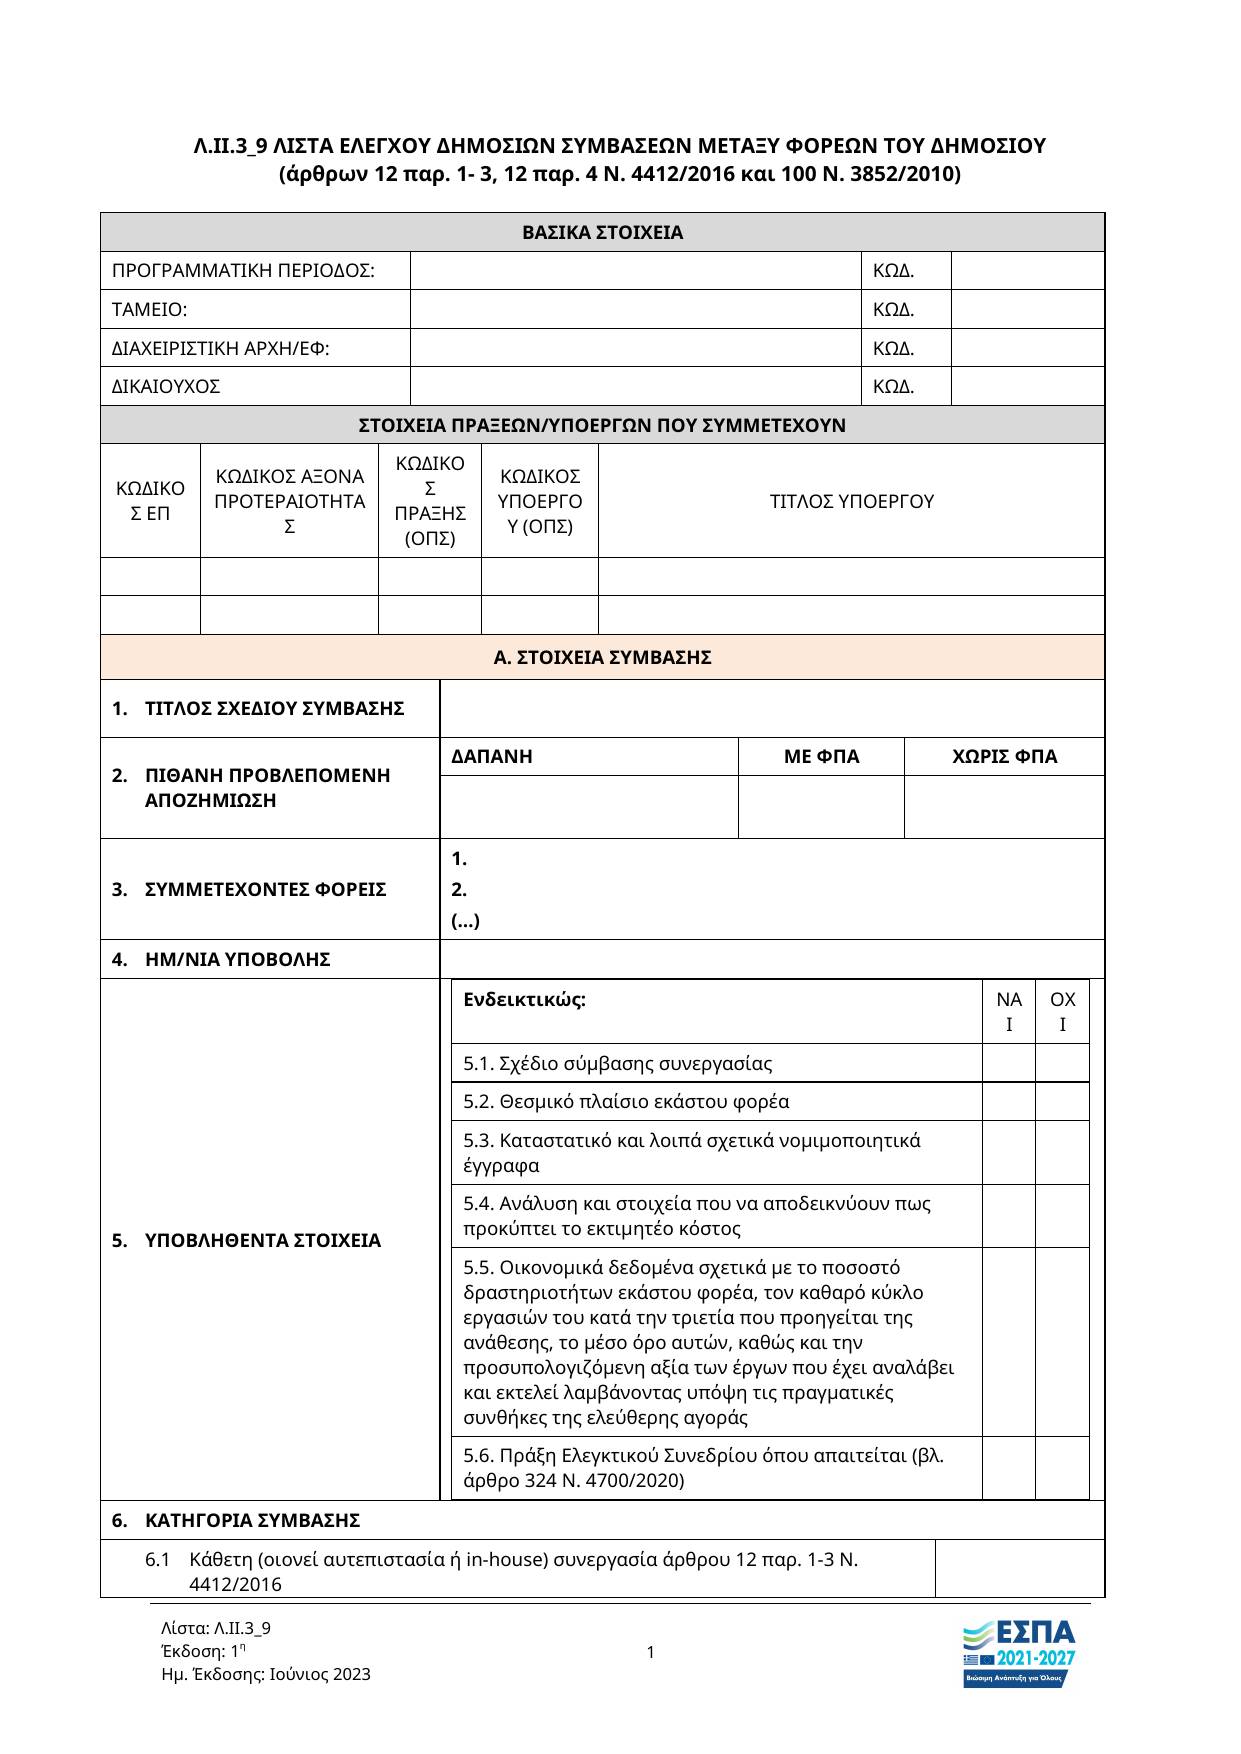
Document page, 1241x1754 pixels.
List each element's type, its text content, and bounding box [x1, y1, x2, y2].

table_cell ΔΙΑΧΕΙΡΙΣΤΙΚΗ ΑΡΧΗ/ΕΦ: [101, 329, 410, 366]
table_cell 1. 2. (…) [441, 839, 1104, 939]
table_cell [379, 596, 481, 634]
table_cell ΚΩΔΙΚΟΣ ΥΠΟΕΡΓΟΥ (ΟΠΣ) [482, 444, 598, 557]
table_cell ΚΩΔ. [862, 290, 951, 328]
text (άρθρων 12 παρ. 1- 3, 12 παρ. 4 Ν. 4412/2016 και 100 Ν. 3852/2010) [130, 159, 1110, 188]
table_cell ΚΩΔ. [862, 329, 951, 366]
table_cell ΜΕ ΦΠΑ [739, 738, 904, 775]
table_cell [905, 776, 1104, 838]
table_cell ΔΑΠΑΝΗ [441, 738, 738, 775]
table_cell [599, 596, 1104, 634]
table_cell Α. ΣΤΟΙΧΕΙΑ ΣΥΜΒΑΣΗΣ [101, 635, 1104, 679]
table_cell [411, 252, 861, 289]
table_cell ΚΩΔ. [862, 252, 951, 289]
table_cell ΚΑΤΗΓΟΡΙΑ ΣΥΜΒΑΣΗΣ [101, 1501, 1104, 1539]
table_cell [952, 290, 1104, 328]
table_cell [452, 1185, 982, 1247]
table_cell Κάθετη (οιονεί αυτεπιστασία ή in-house) συνεργασία άρθρου 12 παρ. 1-3 Ν. 4412/2016 [101, 1540, 935, 1597]
table_cell ΠΡΟΓΡΑΜΜΑΤΙΚΗ ΠΕΡΙΟΔΟΣ: [101, 252, 410, 289]
table_cell [936, 1540, 1104, 1597]
table_cell [441, 940, 1104, 978]
table_header ΒΑΣΙΚΑ ΣΤΟΙΧΕΙΑ [101, 213, 1104, 251]
table_cell ΔΙΚΑΙΟΥΧΟΣ [101, 367, 410, 405]
picture [957, 1616, 1080, 1692]
table_cell [983, 1185, 1035, 1247]
table_cell [1036, 1437, 1089, 1499]
table_cell ΚΩΔ. [862, 367, 951, 405]
table_cell ΤΑΜΕΙΟ: [101, 290, 410, 328]
table_cell [482, 596, 598, 634]
table_cell [201, 558, 378, 595]
table_cell ΚΩΔΙΚΟΣ ΑΞΟΝΑ ΠΡΟΤΕΡΑΙΟΤΗΤΑΣ [201, 444, 378, 557]
table_cell [983, 1044, 1035, 1081]
table_cell [441, 979, 451, 1500]
table_cell [441, 776, 738, 838]
table_cell [411, 367, 861, 405]
table_cell [101, 558, 200, 595]
table_cell [1036, 1083, 1089, 1120]
table_cell [1036, 1248, 1089, 1436]
table_cell [452, 1044, 982, 1081]
table_cell [101, 596, 200, 634]
table_cell [452, 980, 982, 1043]
table_cell [1090, 979, 1104, 1500]
table_cell [739, 776, 904, 838]
text Λ.ΙΙ.3_9 ΛΙΣΤΑ ΕΛΕΓΧΟΥ ΔΗΜΟΣΙΩΝ ΣΥΜΒΑΣΕΩΝ ΜΕΤΑΞΥ ΦΟΡΕΩΝ ΤΟΥ ΔΗΜΟΣΙΟΥ [130, 131, 1110, 159]
table_cell [411, 290, 861, 328]
table_cell [952, 329, 1104, 366]
table_cell [452, 1121, 982, 1184]
table_cell [983, 1437, 1035, 1499]
table_cell [952, 367, 1104, 405]
table_cell ΧΩΡΙΣ ΦΠΑ [905, 738, 1104, 775]
table_cell [983, 1248, 1035, 1436]
table_cell [983, 980, 1035, 1043]
table_cell ΚΩΔΙΚΟΣ ΠΡΑΞΗΣ (ΟΠΣ) [379, 444, 481, 557]
table_cell [482, 558, 598, 595]
table_cell [1036, 1185, 1089, 1247]
table_cell ΥΠΟΒΛΗΘΕΝΤΑ ΣΤΟΙΧΕΙΑ [101, 979, 439, 1500]
table_cell ΤΙΤΛΟΣ ΥΠΟΕΡΓΟΥ [599, 444, 1104, 557]
table_cell [452, 1083, 982, 1120]
table_cell ΤΙΤΛΟΣ ΣΧΕΔΙΟΥ ΣΥΜΒΑΣΗΣ [101, 680, 439, 737]
table_cell [1036, 980, 1089, 1043]
table_cell ΗΜ/ΝΙΑ ΥΠΟΒΟΛΗΣ [101, 940, 439, 978]
table_cell [379, 558, 481, 595]
table_cell [952, 252, 1104, 289]
table_cell [983, 1083, 1035, 1120]
table_cell ΣΥΜΜΕΤΕΧΟΝΤΕΣ ΦΟΡΕΙΣ [101, 839, 439, 939]
table_cell [599, 558, 1104, 595]
table_cell ΚΩΔΙΚΟΣ ΕΠ [101, 444, 200, 557]
table_cell [1036, 1121, 1089, 1184]
table_cell [452, 1437, 982, 1499]
table_cell [983, 1121, 1035, 1184]
table_cell [441, 680, 1104, 737]
table_cell [1036, 1044, 1089, 1081]
table_cell ΠΙΘΑΝΗ ΠΡΟΒΛΕΠΟΜΕΝΗ ΑΠΟΖΗΜΙΩΣΗ [101, 738, 439, 838]
table_cell [452, 1248, 982, 1436]
table_cell [411, 329, 861, 366]
table_cell [201, 596, 378, 634]
table_cell ΣΤΟΙΧΕΙΑ ΠΡΑΞΕΩΝ/ΥΠΟΕΡΓΩΝ ΠΟΥ ΣΥΜΜΕΤΕΧΟΥΝ [101, 406, 1104, 443]
